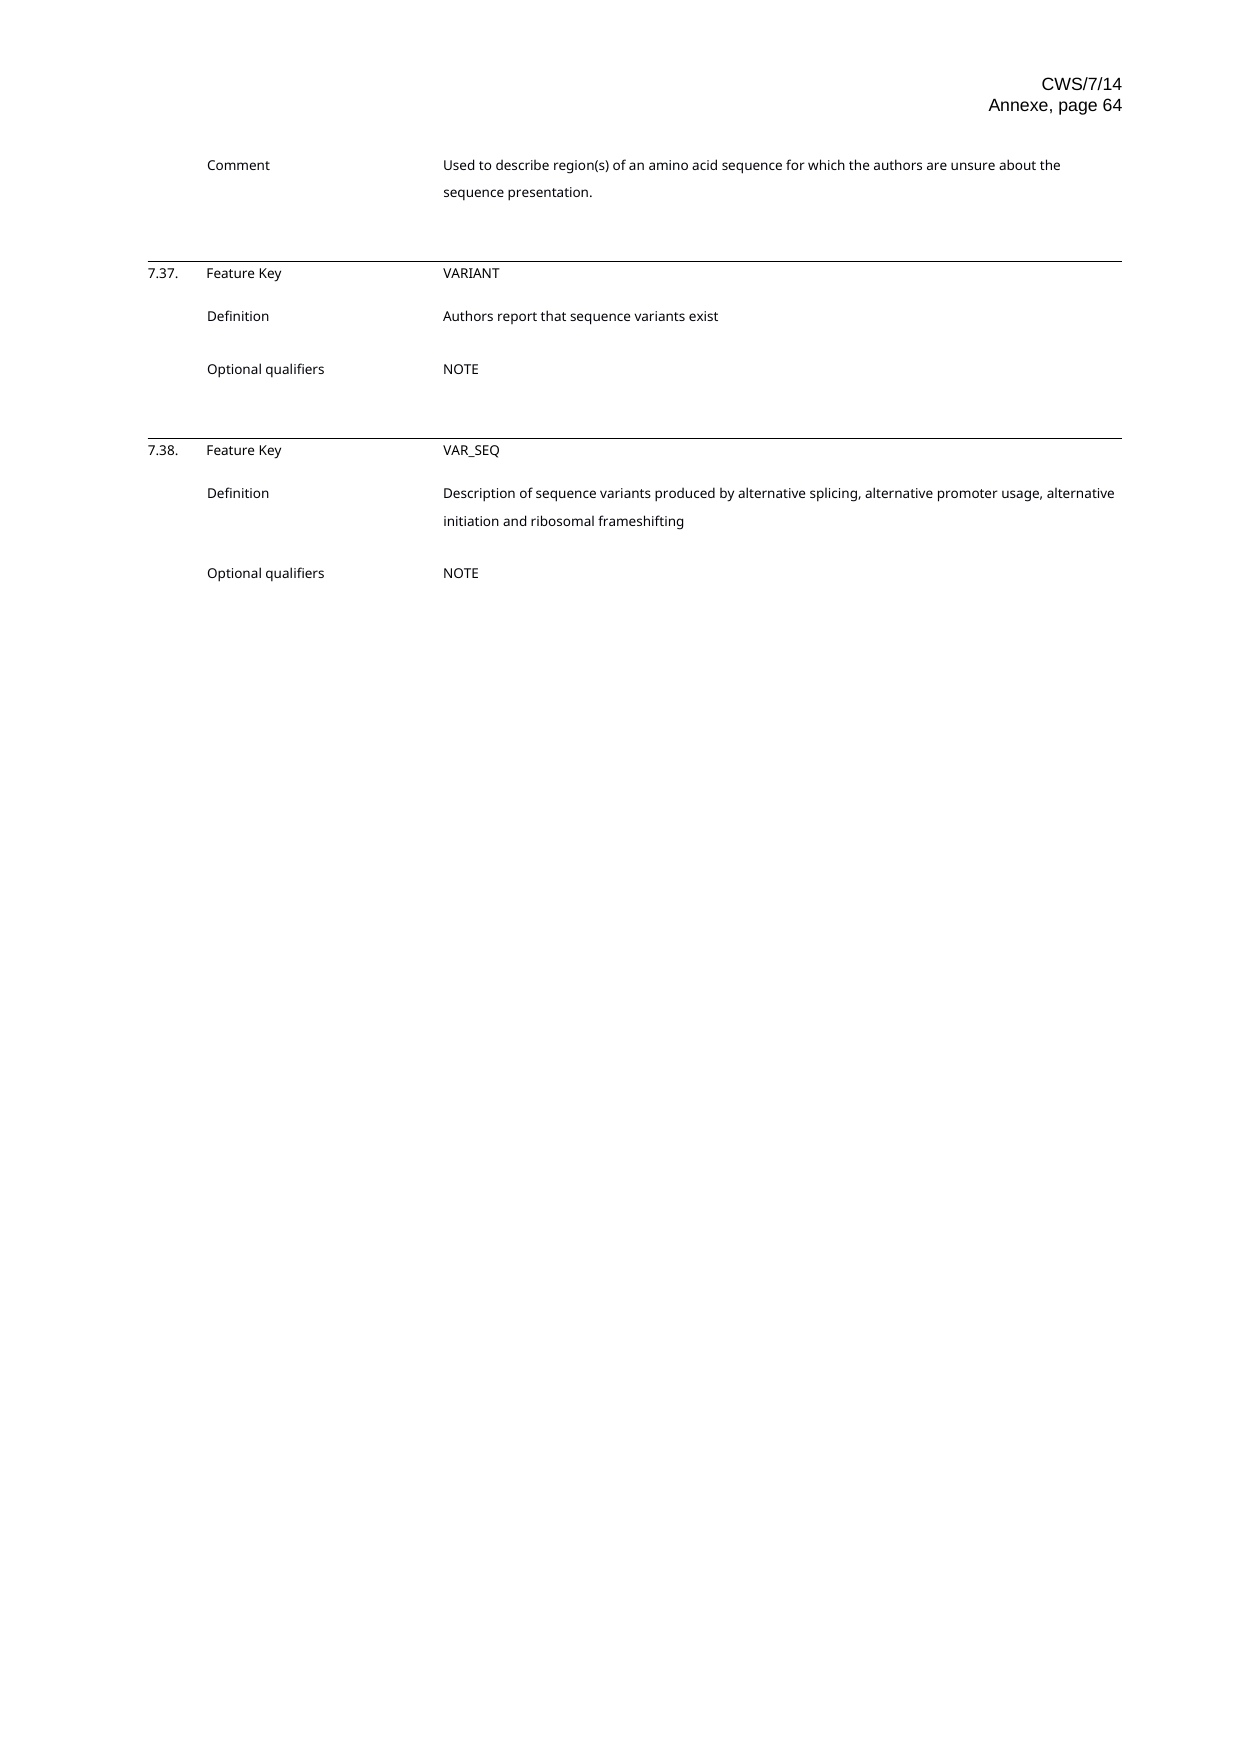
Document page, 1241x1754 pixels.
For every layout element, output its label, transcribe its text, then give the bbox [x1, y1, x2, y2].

text Definition Description of sequence variants produced by alternative splicing, alternative promoter usage, alternative initiation and ribosomal frameshifting [207, 484, 1122, 530]
text Optional qualifiers NOTE [207, 564, 1122, 583]
text Feature Key VAR_SEQ [148, 439, 1122, 459]
text Optional qualifiers NOTE [207, 360, 1122, 378]
text Comment Used to describe region(s) of an amino acid sequence for which the authors are unsure about the sequence presentation. [207, 156, 1122, 202]
text Feature Key VARIANT [148, 262, 1122, 282]
text Definition Authors report that sequence variants exist [207, 307, 1122, 326]
